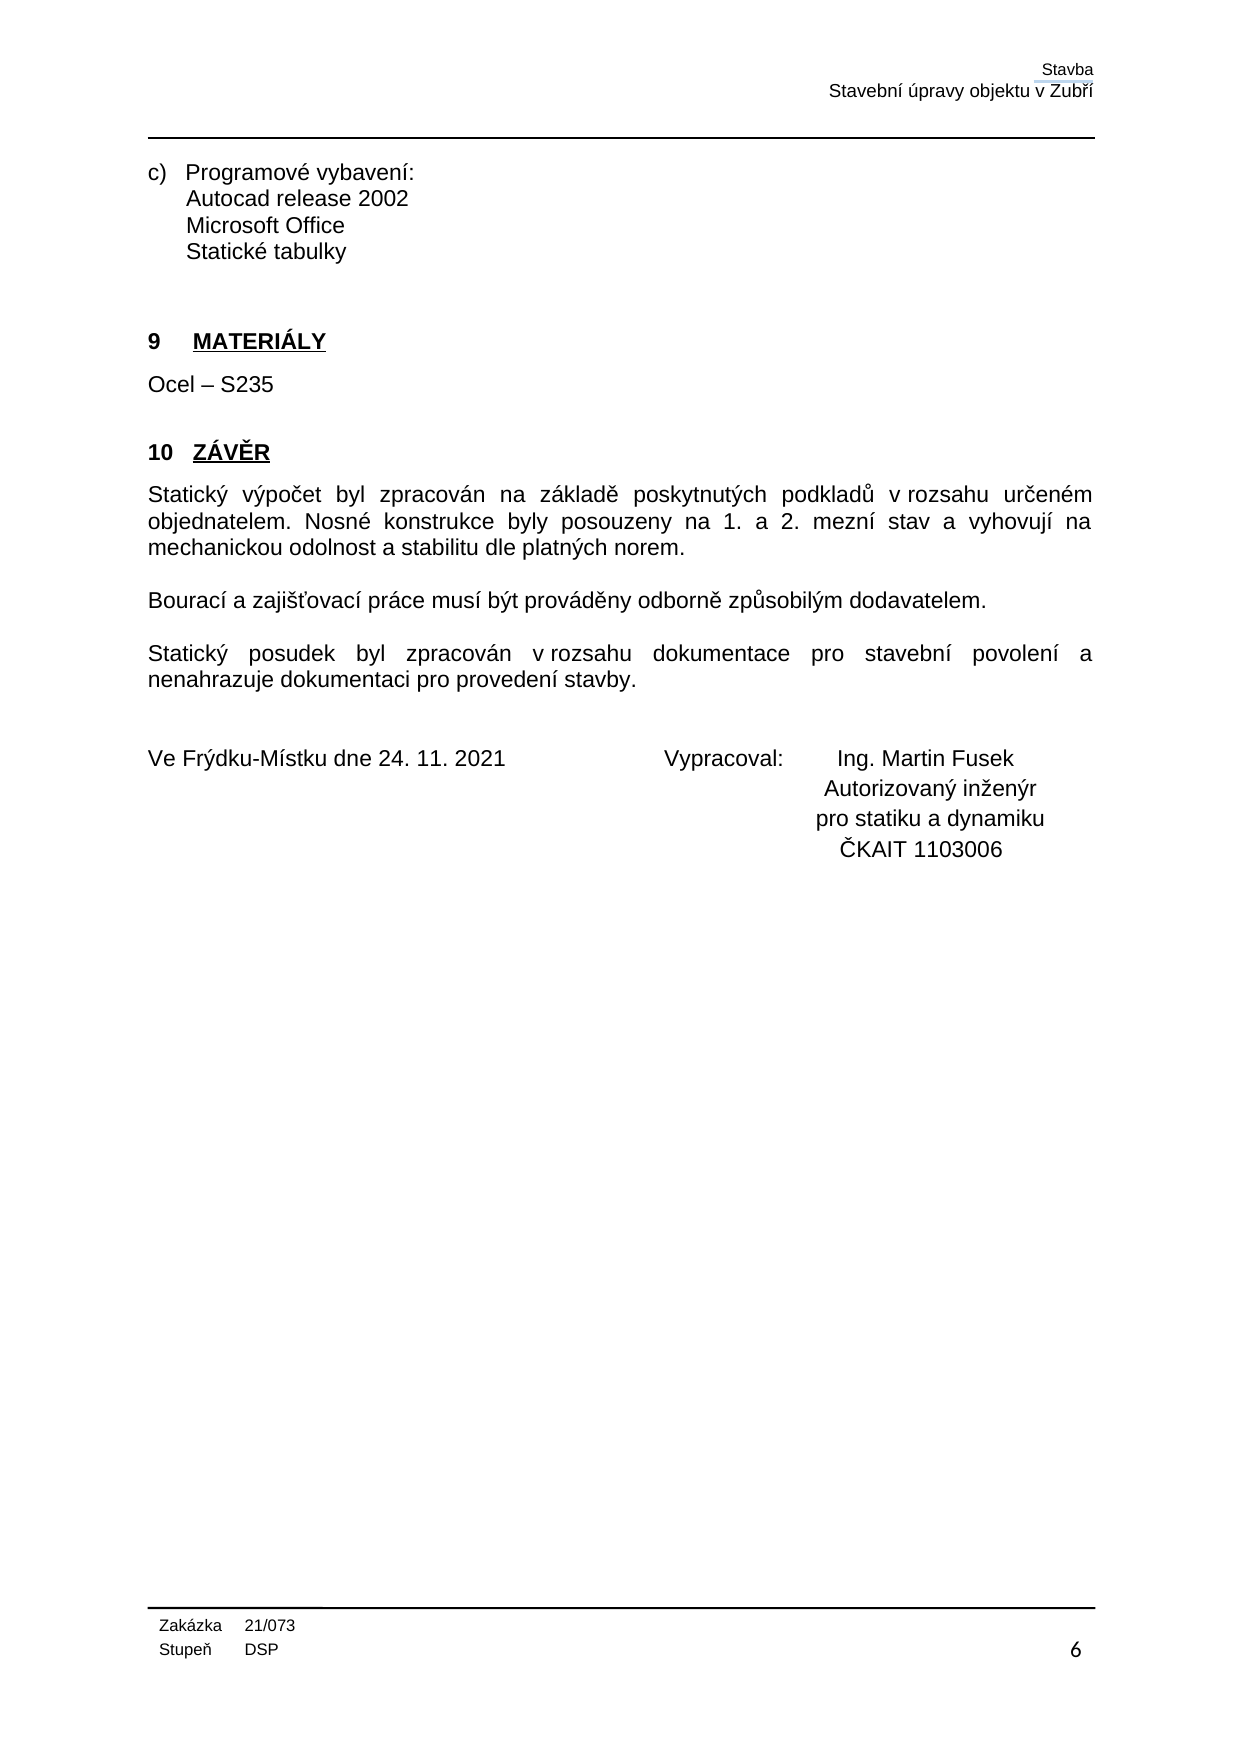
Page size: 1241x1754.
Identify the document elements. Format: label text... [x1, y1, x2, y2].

text Ve Frýdku-Místku dne 24. 11. 2021 Vypracoval: Ing. Martin Fusek [148, 745, 1093, 771]
text Statický výpočet byl zpracován na základě poskytnutých podkladů v rozsahu určeném objednatelem. Nosné konstrukce byly posouzeny na 1. a 2. mezní stav a vyhovují na mechanickou odolnost a stabilitu dle platných norem. [148, 481, 1093, 561]
text Statické tabulky [148, 238, 1093, 264]
text Bourací a zajišťovací práce musí být prováděny odborně způsobilým dodavatelem. [148, 587, 1093, 613]
text Ocel – S235 [148, 371, 1093, 397]
subtitle Závěr [148, 439, 1093, 465]
text Autorizovaný inženýr [768, 775, 1093, 802]
text Autocad release 2002 [148, 185, 1093, 212]
text pro statiku a dynamiku [768, 805, 1093, 832]
list Programové vybavení: [148, 159, 1093, 185]
text Statický posudek byl zpracován v rozsahu dokumentace pro stavební povolení a nenahrazuje dokumentaci pro provedení stavby. [148, 639, 1093, 692]
text Microsoft Office [148, 212, 1093, 238]
text ČKAIT 1103006 [664, 836, 1093, 862]
subtitle Materiály [148, 328, 1093, 355]
